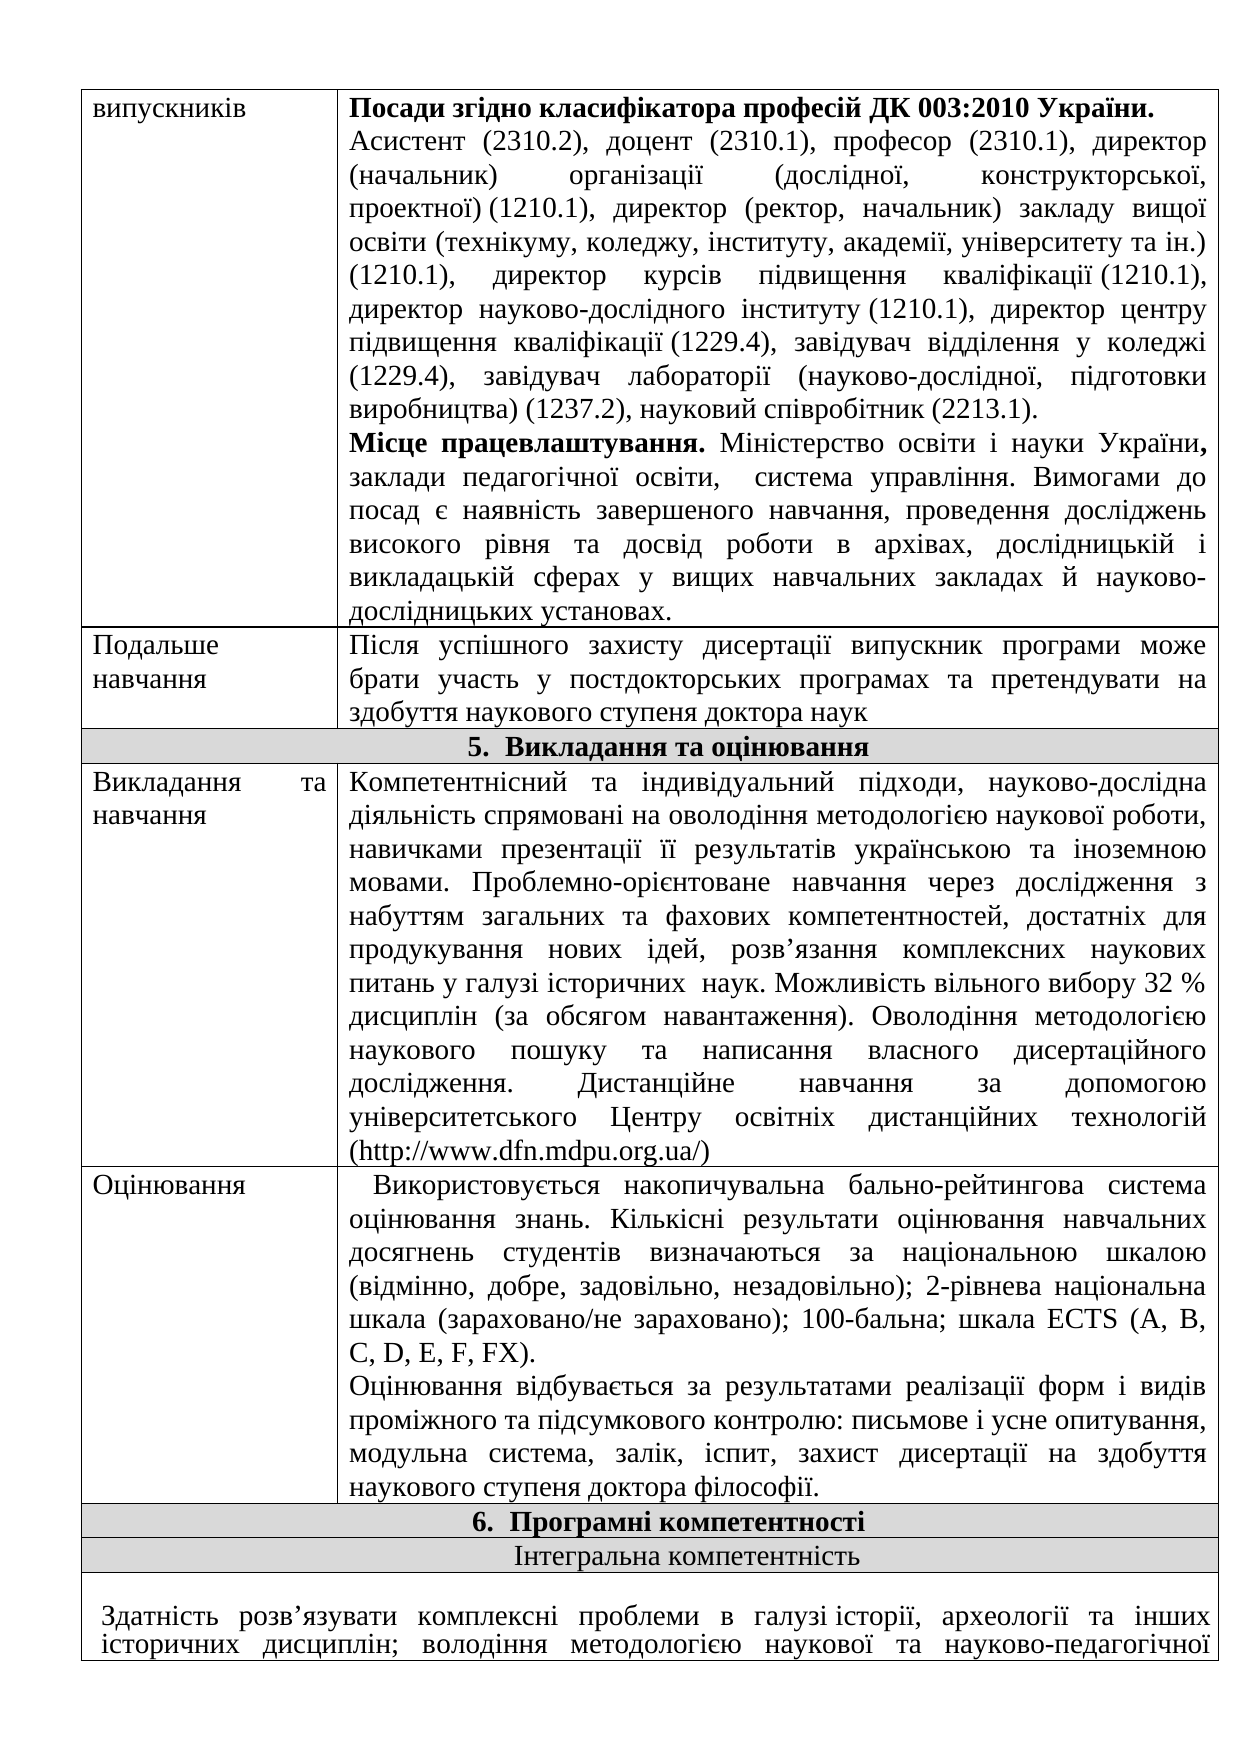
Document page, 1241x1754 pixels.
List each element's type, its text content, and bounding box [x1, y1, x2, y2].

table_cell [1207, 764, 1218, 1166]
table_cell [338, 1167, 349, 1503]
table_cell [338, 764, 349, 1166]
table_cell Викладання та навчання [82, 764, 337, 1166]
table_cell Після успішного захисту дисертації випускник програми може брати участь у постдокторських програмах та претендувати на здобуття наукового ступеня доктора наук [338, 628, 1218, 728]
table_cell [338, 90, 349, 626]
table_cell Інтегральна компетентність [82, 1538, 1218, 1572]
table_cell Подальше навчання [82, 628, 337, 728]
table_cell Викладання та оцінювання [82, 729, 1218, 763]
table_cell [82, 90, 337, 626]
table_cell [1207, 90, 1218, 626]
table_cell Оцінювання [82, 1167, 337, 1503]
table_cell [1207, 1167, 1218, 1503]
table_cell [82, 1573, 1218, 1659]
table_cell Програмні компетентності [82, 1504, 1218, 1537]
